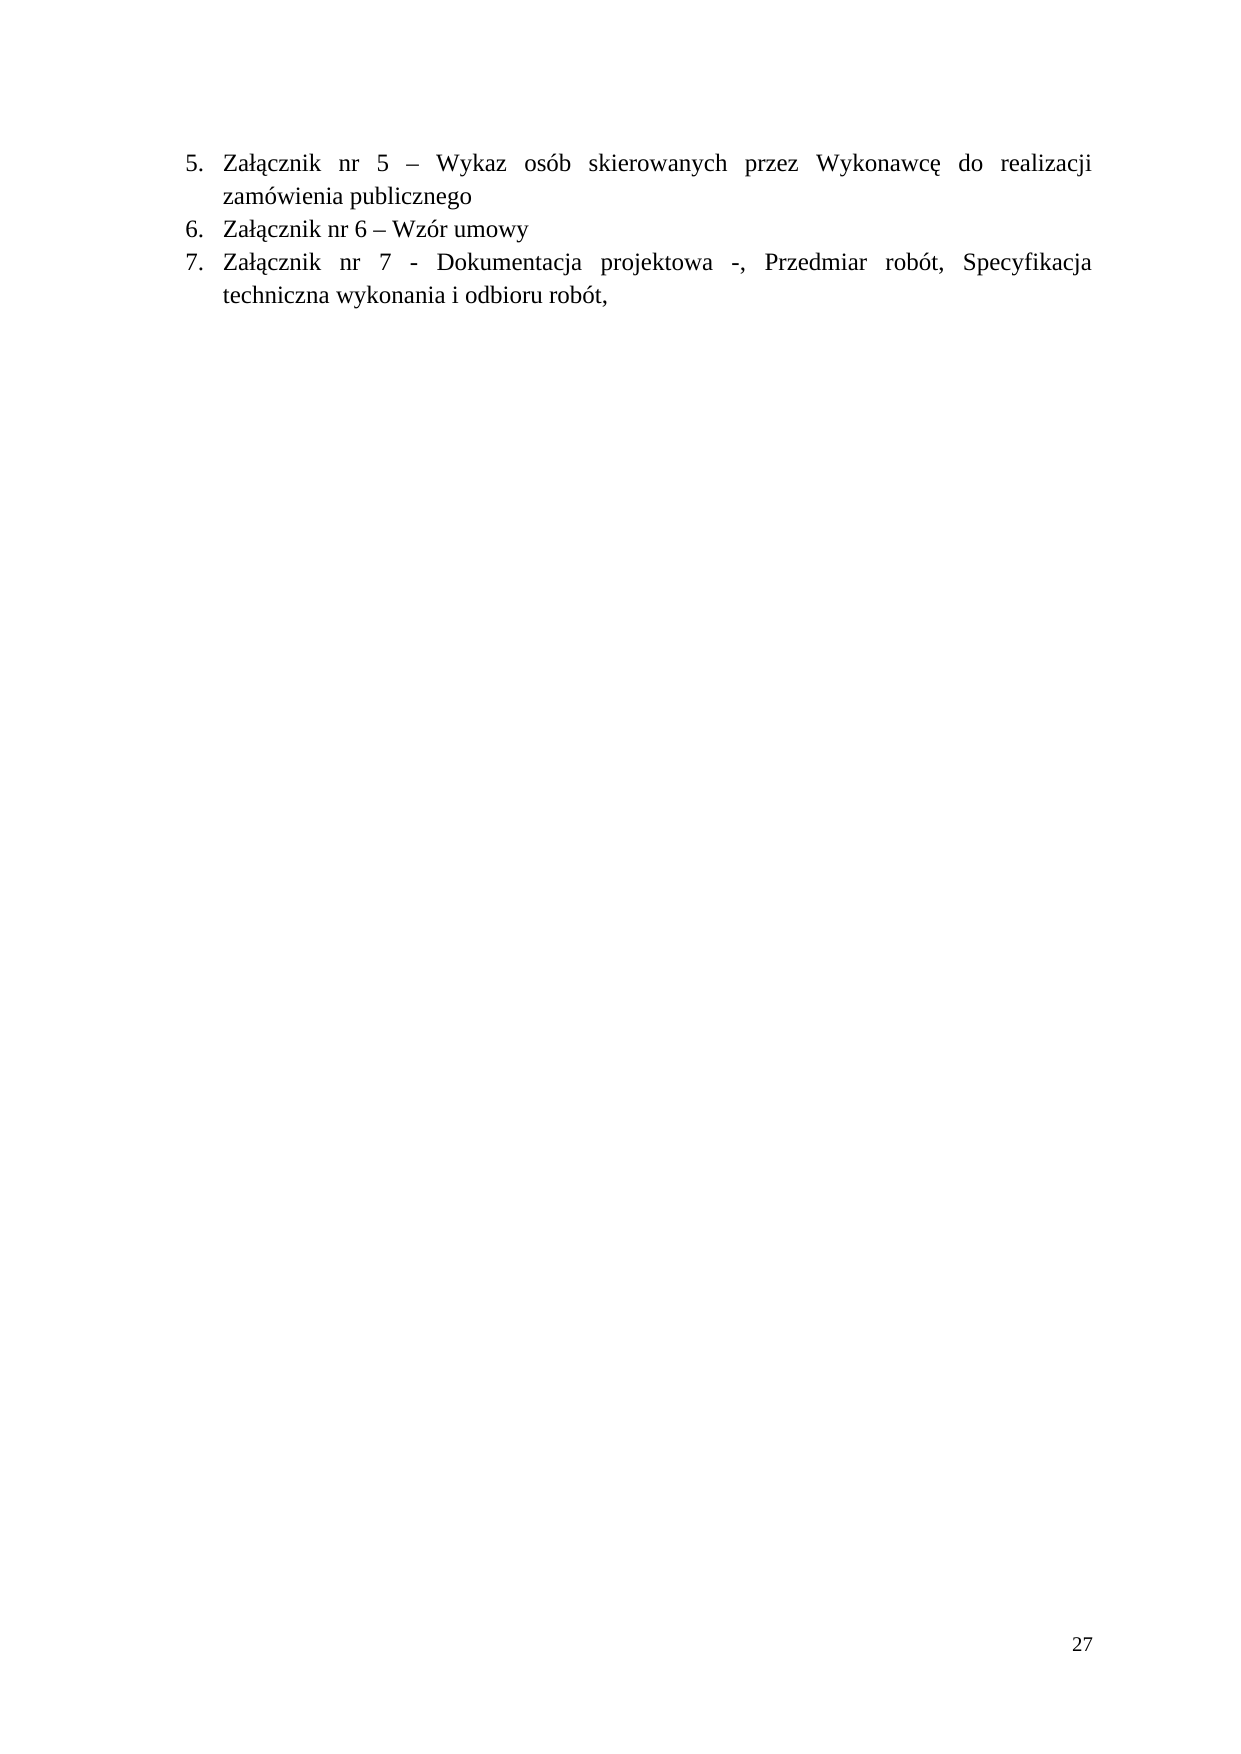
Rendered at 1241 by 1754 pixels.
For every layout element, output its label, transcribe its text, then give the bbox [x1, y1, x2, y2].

list Załącznik nr 7 - Dokumentacja projektowa -, Przedmiar robót, Specyfikacja techniczna wykonania i odbioru robót, [185, 247, 1092, 308]
list Załącznik nr 5 – Wykaz osób skierowanych przez Wykonawcę do realizacji zamówienia publicznego [185, 148, 1092, 209]
list Załącznik nr 6 – Wzór umowy [185, 214, 1092, 242]
